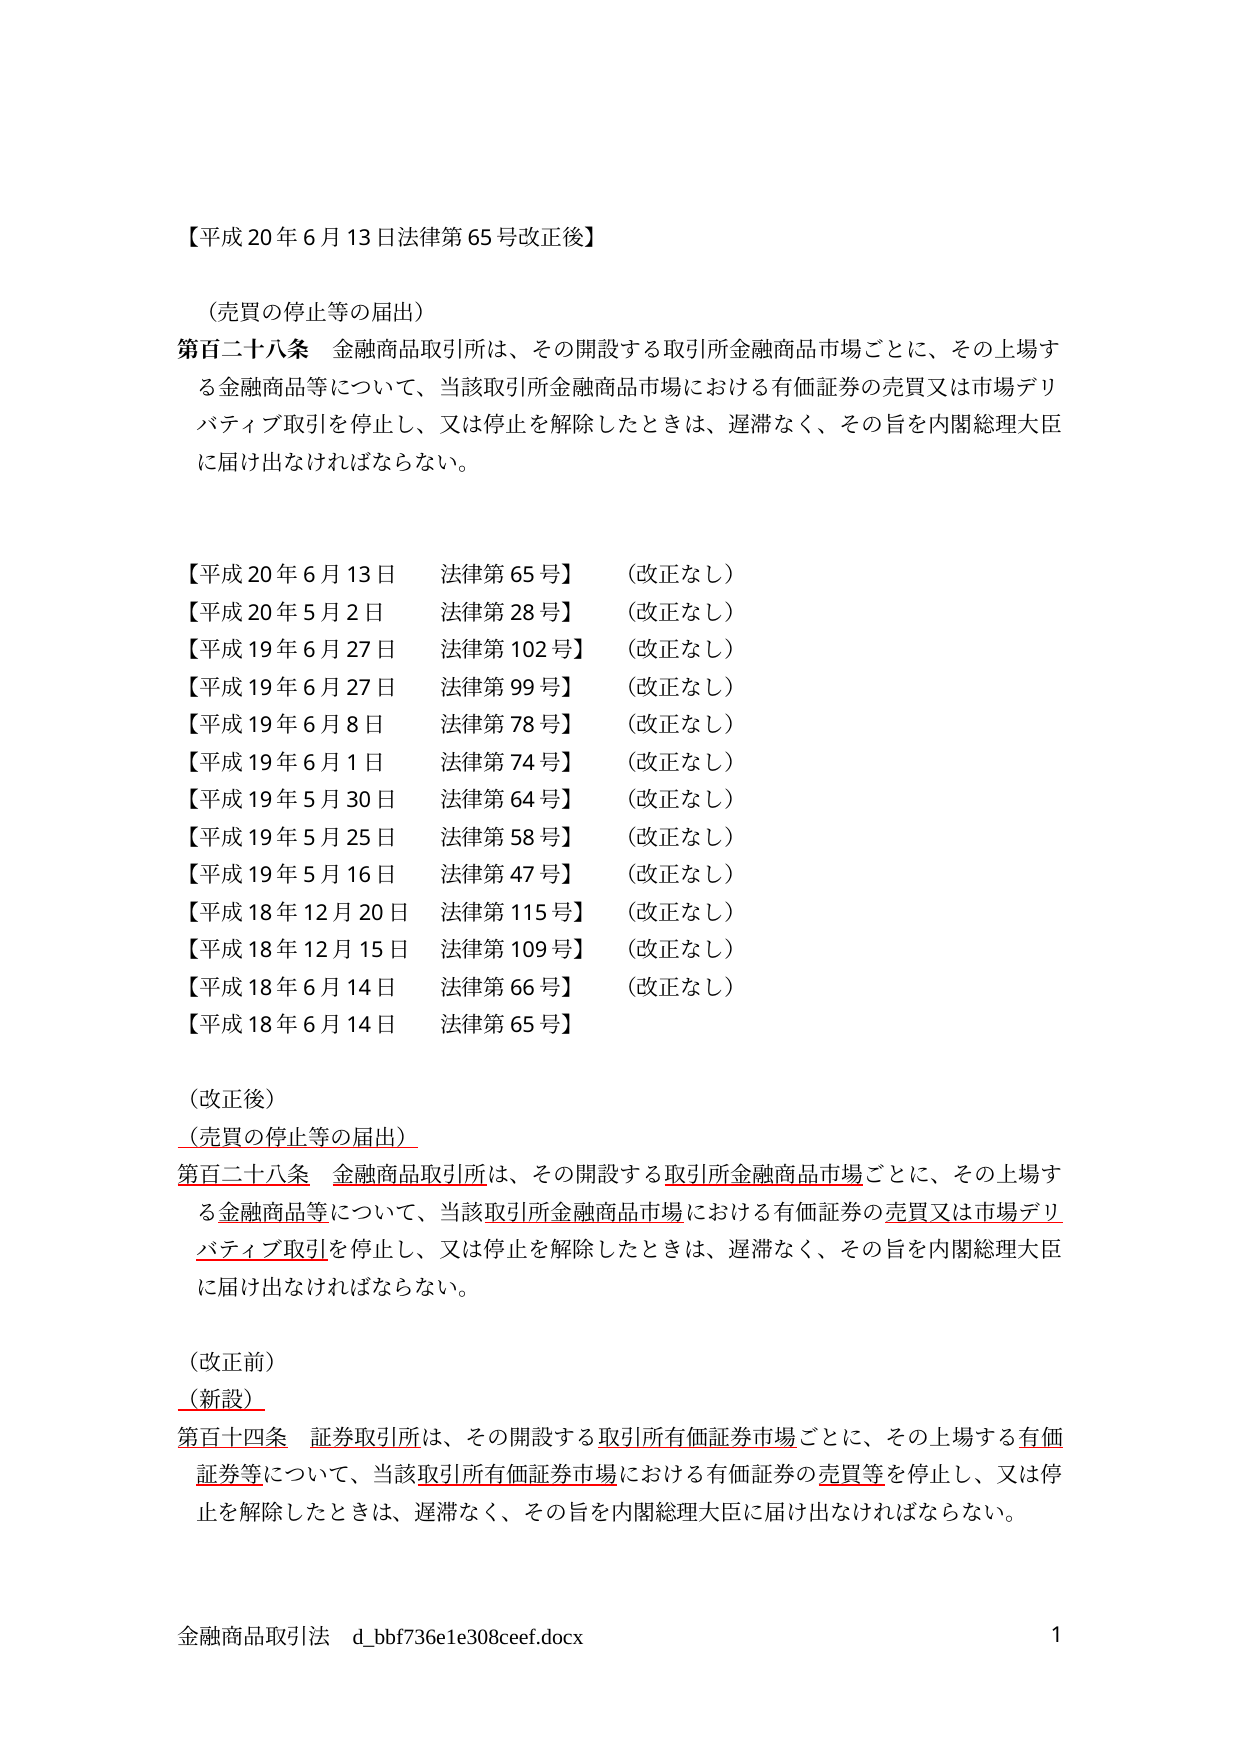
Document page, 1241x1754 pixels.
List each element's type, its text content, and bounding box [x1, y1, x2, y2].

text 第百十四条 証券取引所は、その開設する取引所有価証券市場ごとに、その上場する有価証券等について、当該取引所有価証券市場における有価証券の売買等を停止し、又は停止を解除したときは、遅滞なく、その旨を内閣総理大臣に届け出なければならない。 [177, 1417, 1063, 1529]
text 【平成19年6月27日 法律第102号】 （改正なし） [177, 629, 1063, 667]
text 【平成18年6月14日 法律第65号】 [177, 1004, 1063, 1042]
text 【平成19年6月8日 法律第78号】 （改正なし） [177, 704, 1063, 742]
text 【平成19年5月25日 法律第58号】 （改正なし） [177, 817, 1063, 854]
text 【平成19年5月30日 法律第64号】 （改正なし） [177, 779, 1063, 817]
text 【平成19年6月1日 法律第74号】 （改正なし） [177, 742, 1063, 779]
text 【平成19年5月16日 法律第47号】 （改正なし） [177, 854, 1063, 892]
text 【平成18年6月14日 法律第66号】 （改正なし） [177, 967, 1063, 1004]
text （売買の停止等の届出） [196, 292, 1063, 329]
text （改正前） [177, 1342, 1063, 1379]
text 【平成20年6月13日 法律第65号】 （改正なし） [177, 554, 1063, 592]
text 第百二十八条 金融商品取引所は、その開設する取引所金融商品市場ごとに、その上場する金融商品等について、当該取引所金融商品市場における有価証券の売買又は市場デリバティブ取引を停止し、又は停止を解除したときは、遅滞なく、その旨を内閣総理大臣に届け出なければならない。 [177, 1154, 1063, 1304]
text （改正後） [177, 1079, 1063, 1117]
text （売買の停止等の届出） [177, 1117, 1063, 1154]
text 【平成20年5月2日 法律第28号】 （改正なし） [177, 592, 1063, 629]
text 【平成18年12月20日 法律第115号】 （改正なし） [177, 892, 1063, 929]
text 第百二十八条 金融商品取引所は、その開設する取引所金融商品市場ごとに、その上場する金融商品等について、当該取引所金融商品市場における有価証券の売買又は市場デリバティブ取引を停止し、又は停止を解除したときは、遅滞なく、その旨を内閣総理大臣に届け出なければならない。 [177, 329, 1063, 479]
text （新設） [177, 1379, 1063, 1417]
text 【平成19年6月27日 法律第99号】 （改正なし） [177, 667, 1063, 704]
text 【平成20年6月13日法律第65号改正後】 [177, 217, 1063, 254]
text 【平成18年12月15日 法律第109号】 （改正なし） [177, 929, 1063, 967]
